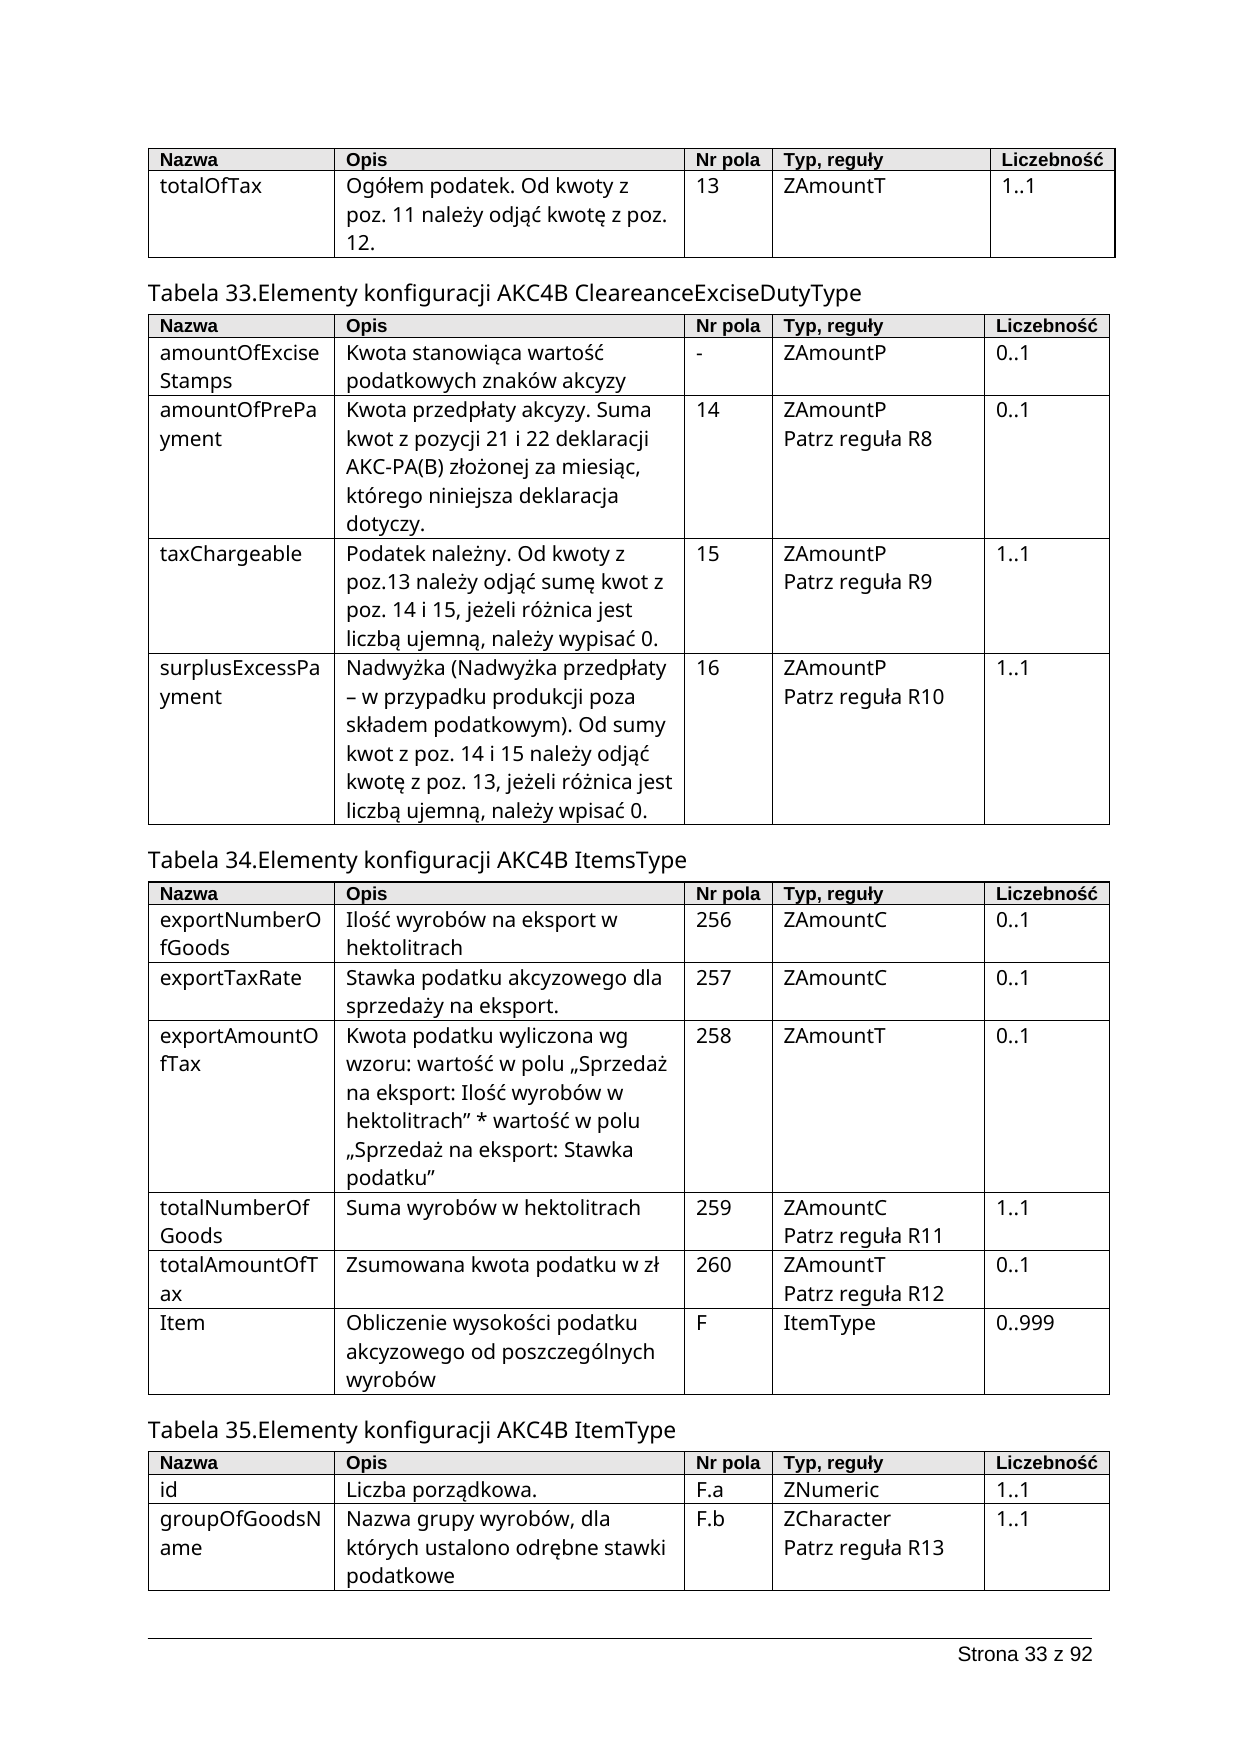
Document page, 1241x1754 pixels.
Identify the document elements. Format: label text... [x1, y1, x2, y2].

table_cell 1..1 [985, 1504, 1109, 1589]
table_cell amountOfExciseStamps [149, 338, 334, 394]
table_cell Ilość wyrobów na eksport w hektolitrach [335, 905, 684, 962]
table_cell ZAmountT [773, 171, 990, 257]
table_cell totalNumberOfGoods [149, 1193, 334, 1249]
table_header Typ, reguły [773, 1452, 984, 1474]
table_cell Kwota podatku wyliczona wg wzoru: wartość w polu „Sprzedaż na eksport: Ilość wyrobów w hektolitrach” * wartość w polu „Sprzedaż na eksport: Stawka podatku” [335, 1021, 684, 1192]
table_cell 15 [685, 539, 772, 652]
table_cell Nadwyżka (Nadwyżka przedpłaty – w przypadku produkcji poza składem podatkowym). Od sumy kwot z poz. 14 i 15 należy odjąć kwotę z poz. 13, jeżeli różnica jest liczbą ujemną, należy wpisać 0. [335, 654, 684, 824]
table_header Nr pola [685, 1452, 772, 1474]
table_cell Obliczenie wysokości podatku akcyzowego od poszczególnych wyrobów [335, 1309, 684, 1394]
table_cell F.b [685, 1504, 772, 1589]
table_cell totalAmountOfTax [149, 1251, 334, 1307]
table_header Nazwa [149, 883, 334, 904]
table_header Opis [335, 149, 684, 170]
table_cell 16 [685, 654, 772, 824]
table_cell Nazwa grupy wyrobów, dla których ustalono odrębne stawki podatkowe [335, 1504, 684, 1589]
table_header Liczebność [985, 883, 1109, 904]
table_cell 260 [685, 1251, 772, 1307]
table_cell 1..1 [991, 171, 1114, 257]
table_cell 1..1 [985, 539, 1109, 652]
table_cell F [685, 1309, 772, 1394]
table_header Nr pola [685, 315, 772, 337]
table_cell ItemType [773, 1309, 984, 1394]
table_header Nazwa [149, 315, 334, 337]
table_cell ZAmountC [773, 905, 984, 962]
table_cell 0..1 [985, 1251, 1109, 1307]
table_cell 0..1 [985, 396, 1109, 538]
table_cell ZAmountP Patrz reguła R9 [773, 539, 984, 652]
table_cell Ogółem podatek. Od kwoty z poz. 11 należy odjąć kwotę z poz. 12. [335, 171, 684, 257]
table_cell ZNumeric [773, 1475, 984, 1503]
table_cell totalOfTax [149, 171, 334, 257]
table_header Typ, reguły [773, 149, 990, 170]
table_cell ZAmountP [773, 338, 984, 394]
table_cell - [685, 338, 772, 394]
table_cell ZAmountC [773, 963, 984, 1020]
table_cell 256 [685, 905, 772, 962]
table_header Liczebność [985, 1452, 1109, 1474]
table_cell 257 [685, 963, 772, 1020]
table_cell id [149, 1475, 334, 1503]
table_cell F.a [685, 1475, 772, 1503]
table_cell 0..1 [985, 1021, 1109, 1192]
table_cell ZAmountP Patrz reguła R10 [773, 654, 984, 824]
table_cell 0..1 [985, 338, 1109, 394]
table_header Nazwa [149, 149, 334, 170]
table_cell 0..1 [985, 905, 1109, 962]
table_cell exportTaxRate [149, 963, 334, 1020]
table_header Opis [335, 1452, 684, 1474]
table_cell Podatek należny. Od kwoty z poz.13 należy odjąć sumę kwot z poz. 14 i 15, jeżeli różnica jest liczbą ujemną, należy wypisać 0. [335, 539, 684, 652]
table_cell 258 [685, 1021, 772, 1192]
table_cell ZAmountP Patrz reguła R8 [773, 396, 984, 538]
table_cell taxChargeable [149, 539, 334, 652]
table_cell 1..1 [985, 654, 1109, 824]
table_header Nr pola [685, 149, 772, 170]
table_header Typ, reguły [773, 315, 984, 337]
table_cell 0..999 [985, 1309, 1109, 1394]
table_cell exportNumberOfGoods [149, 905, 334, 962]
table_cell 259 [685, 1193, 772, 1249]
table_cell Liczba porządkowa. [335, 1475, 684, 1503]
table_cell exportAmountOfTax [149, 1021, 334, 1192]
table_cell ZAmountT [773, 1021, 984, 1192]
table_cell Suma wyrobów w hektolitrach [335, 1193, 684, 1249]
table_header Opis [335, 883, 684, 904]
table_cell 0..1 [985, 963, 1109, 1020]
table_cell Kwota przedpłaty akcyzy. Suma kwot z pozycji 21 i 22 deklaracji AKC-PA(B) złożonej za miesiąc, którego niniejsza deklaracja dotyczy. [335, 396, 684, 538]
table_cell Item [149, 1309, 334, 1394]
table_cell 1..1 [985, 1193, 1109, 1249]
table_cell ZCharacter Patrz reguła R13 [773, 1504, 984, 1589]
table_cell amountOfPrePayment [149, 396, 334, 538]
table_header Nazwa [149, 1452, 334, 1474]
table_cell 1..1 [985, 1475, 1109, 1503]
table_cell Kwota stanowiąca wartość podatkowych znaków akcyzy [335, 338, 684, 394]
table_cell ZAmountC Patrz reguła R11 [773, 1193, 984, 1249]
table_header Liczebność [985, 315, 1109, 337]
table_header Nr pola [685, 883, 772, 904]
table_header Typ, reguły [773, 883, 984, 904]
table_header Opis [335, 315, 684, 337]
table_cell ZAmountT Patrz reguła R12 [773, 1251, 984, 1307]
table_cell Stawka podatku akcyzowego dla sprzedaży na eksport. [335, 963, 684, 1020]
table_cell 13 [685, 171, 772, 257]
table_header Liczebność [991, 149, 1114, 170]
table_cell Zsumowana kwota podatku w zł [335, 1251, 684, 1307]
table_cell groupOfGoodsName [149, 1504, 334, 1589]
table_cell surplusExcessPayment [149, 654, 334, 824]
table_cell 14 [685, 396, 772, 538]
